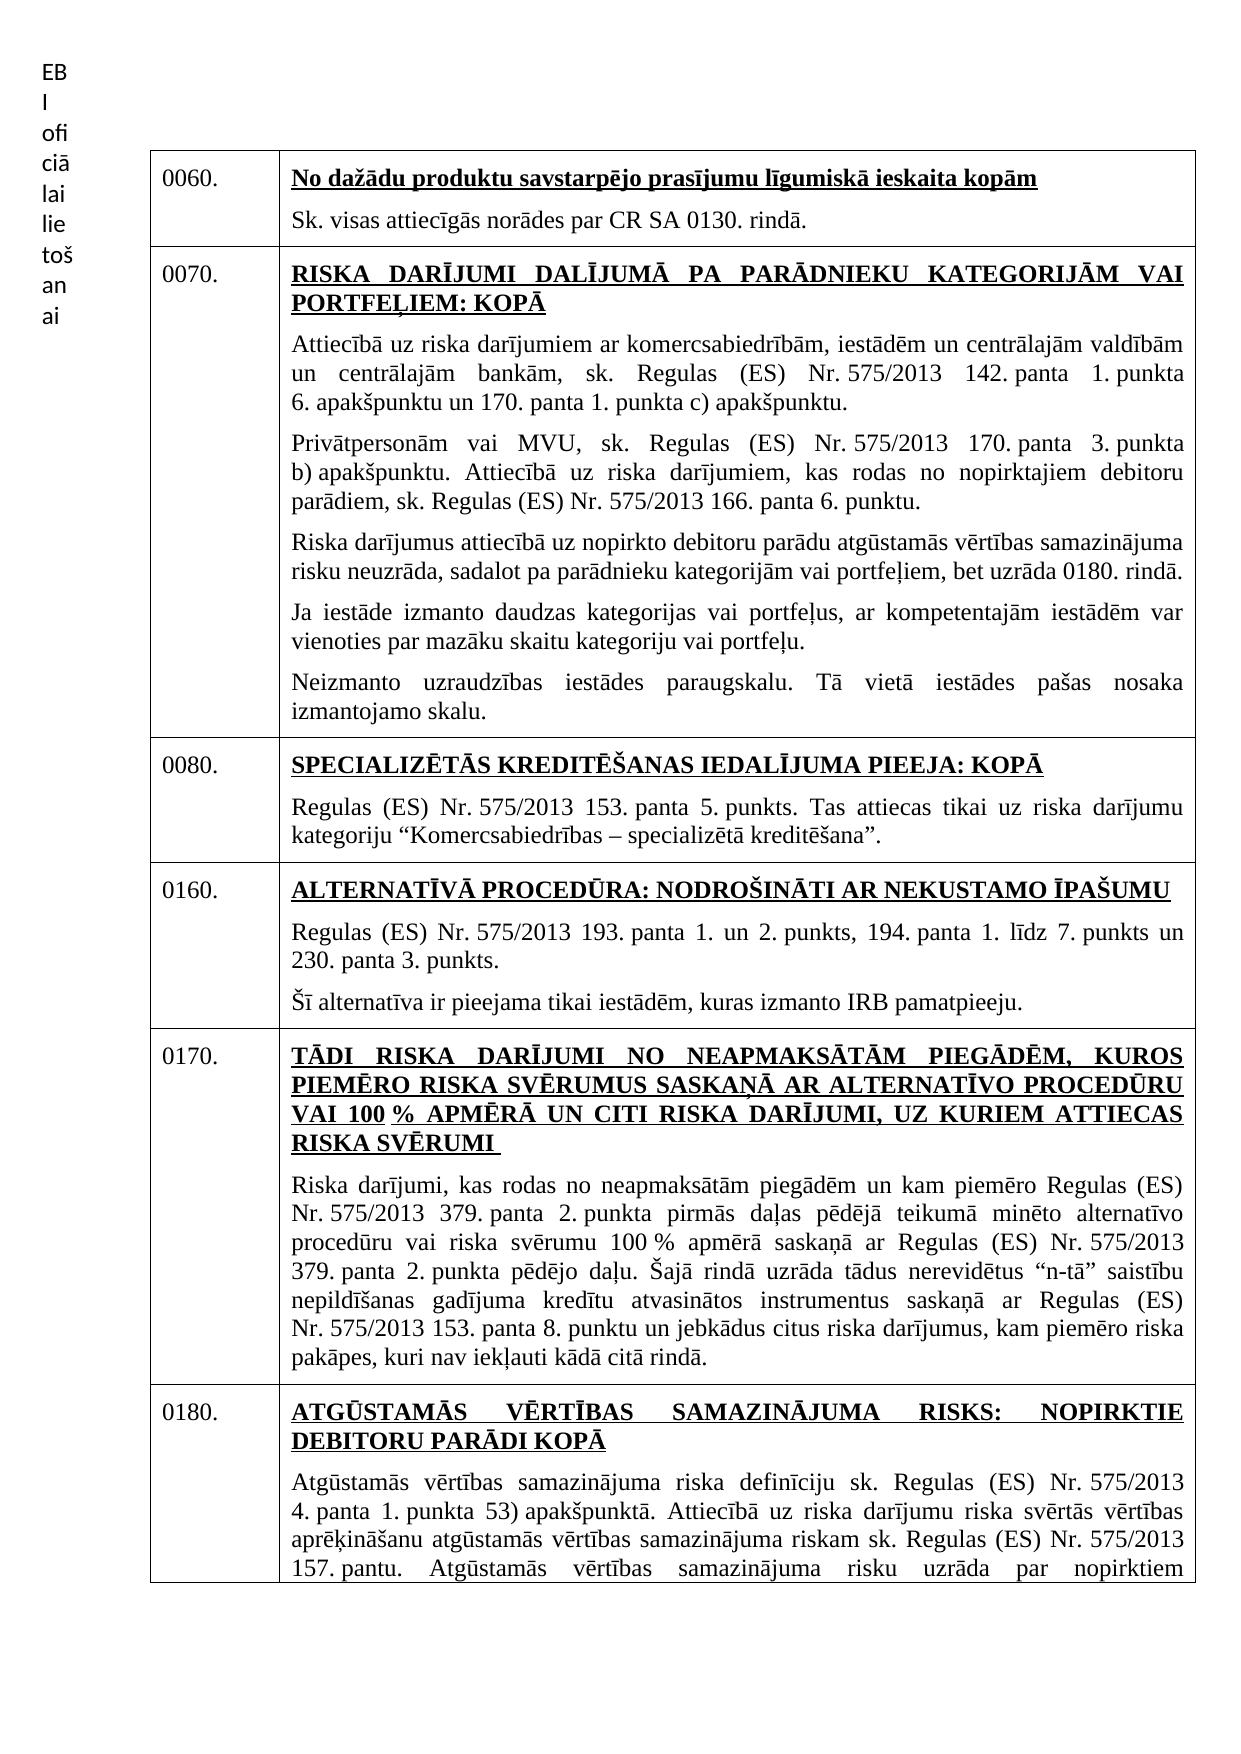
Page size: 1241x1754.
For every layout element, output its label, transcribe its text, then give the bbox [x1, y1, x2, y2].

table_cell 0080. [151, 738, 279, 862]
table_cell 0180. [151, 1385, 279, 1582]
table_cell 0170. [151, 1029, 279, 1383]
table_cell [280, 1385, 1195, 1582]
table_cell No dažādu produktu savstarpējo prasījumu līgumiskā ieskaita kopām Sk. visas attiecīgās norādes par CR SA 0130. rindā. [280, 151, 1195, 246]
table_cell 0060. [151, 151, 279, 246]
table_cell ALTERNATĪVĀ PROCEDŪRA: NODROŠINĀTI AR NEKUSTAMO ĪPAŠUMU Regulas (ES) Nr. 575/2013 193. panta 1. un 2. punkts, 194. panta 1. līdz 7. punkts un 230. panta 3. punkts. Šī alternatīva ir pieejama tikai iestādēm, kuras izmanto IRB pamatpieeju. [280, 863, 1195, 1028]
table_cell 0160. [151, 863, 279, 1028]
table_cell 0070. [151, 247, 279, 737]
table_cell RISKA DARĪJUMI DALĪJUMĀ PA PARĀDNIEKU KATEGORIJĀM VAI PORTFEĻIEM: KOPĀ Attiecībā uz riska darījumiem ar komercsabiedrībām, iestādēm un centrālajām valdībām un centrālajām bankām, sk. Regulas (ES) Nr. 575/2013 142. panta 1. punkta 6. apakšpunktu un 170. panta 1. punkta c) apakšpunktu. Privātpersonām vai MVU, sk. Regulas (ES) Nr. 575/2013 170. panta 3. punkta b) apakšpunktu. Attiecībā uz riska darījumiem, kas rodas no nopirktajiem debitoru parādiem, sk. Regulas (ES) Nr. 575/2013 166. panta 6. punktu. Riska darījumus attiecībā uz nopirkto debitoru parādu atgūstamās vērtības samazinājuma risku neuzrāda, sadalot pa parādnieku kategorijām vai portfeļiem, bet uzrāda 0180. rindā. Ja iestāde izmanto daudzas kategorijas vai portfeļus, ar kompetentajām iestādēm var vienoties par mazāku skaitu kategoriju vai portfeļu. Neizmanto uzraudzības iestādes paraugskalu. Tā vietā iestādes pašas nosaka izmantojamo skalu. [280, 247, 1195, 737]
table_cell SPECIALIZĒTĀS KREDITĒŠANAS IEDALĪJUMA PIEEJA: KOPĀ Regulas (ES) Nr. 575/2013 153. panta 5. punkts. Tas attiecas tikai uz riska darījumu kategoriju “Komercsabiedrības – specializētā kreditēšana”. [280, 738, 1195, 862]
table_cell TĀDI RISKA DARĪJUMI NO NEAPMAKSĀTĀM PIEGĀDĒM, KUROS PIEMĒRO RISKA SVĒRUMUS SASKAŅĀ AR ALTERNATĪVO PROCEDŪRU VAI 100 % APMĒRĀ UN CITI RISKA DARĪJUMI, UZ KURIEM ATTIECAS RISKA SVĒRUMI Riska darījumi, kas rodas no neapmaksātām piegādēm un kam piemēro Regulas (ES) Nr. 575/2013 379. panta 2. punkta pirmās daļas pēdējā teikumā minēto alternatīvo procedūru vai riska svērumu 100 % apmērā saskaņā ar Regulas (ES) Nr. 575/2013 379. panta 2. punkta pēdējo daļu. Šajā rindā uzrāda tādus nerevidētus “n-tā” saistību nepildīšanas gadījuma kredītu atvasinātos instrumentus saskaņā ar Regulas (ES) Nr. 575/2013 153. panta 8. punktu un jebkādus citus riska darījumus, kam piemēro riska pakāpes, kuri nav iekļauti kādā citā rindā. [280, 1029, 1195, 1383]
